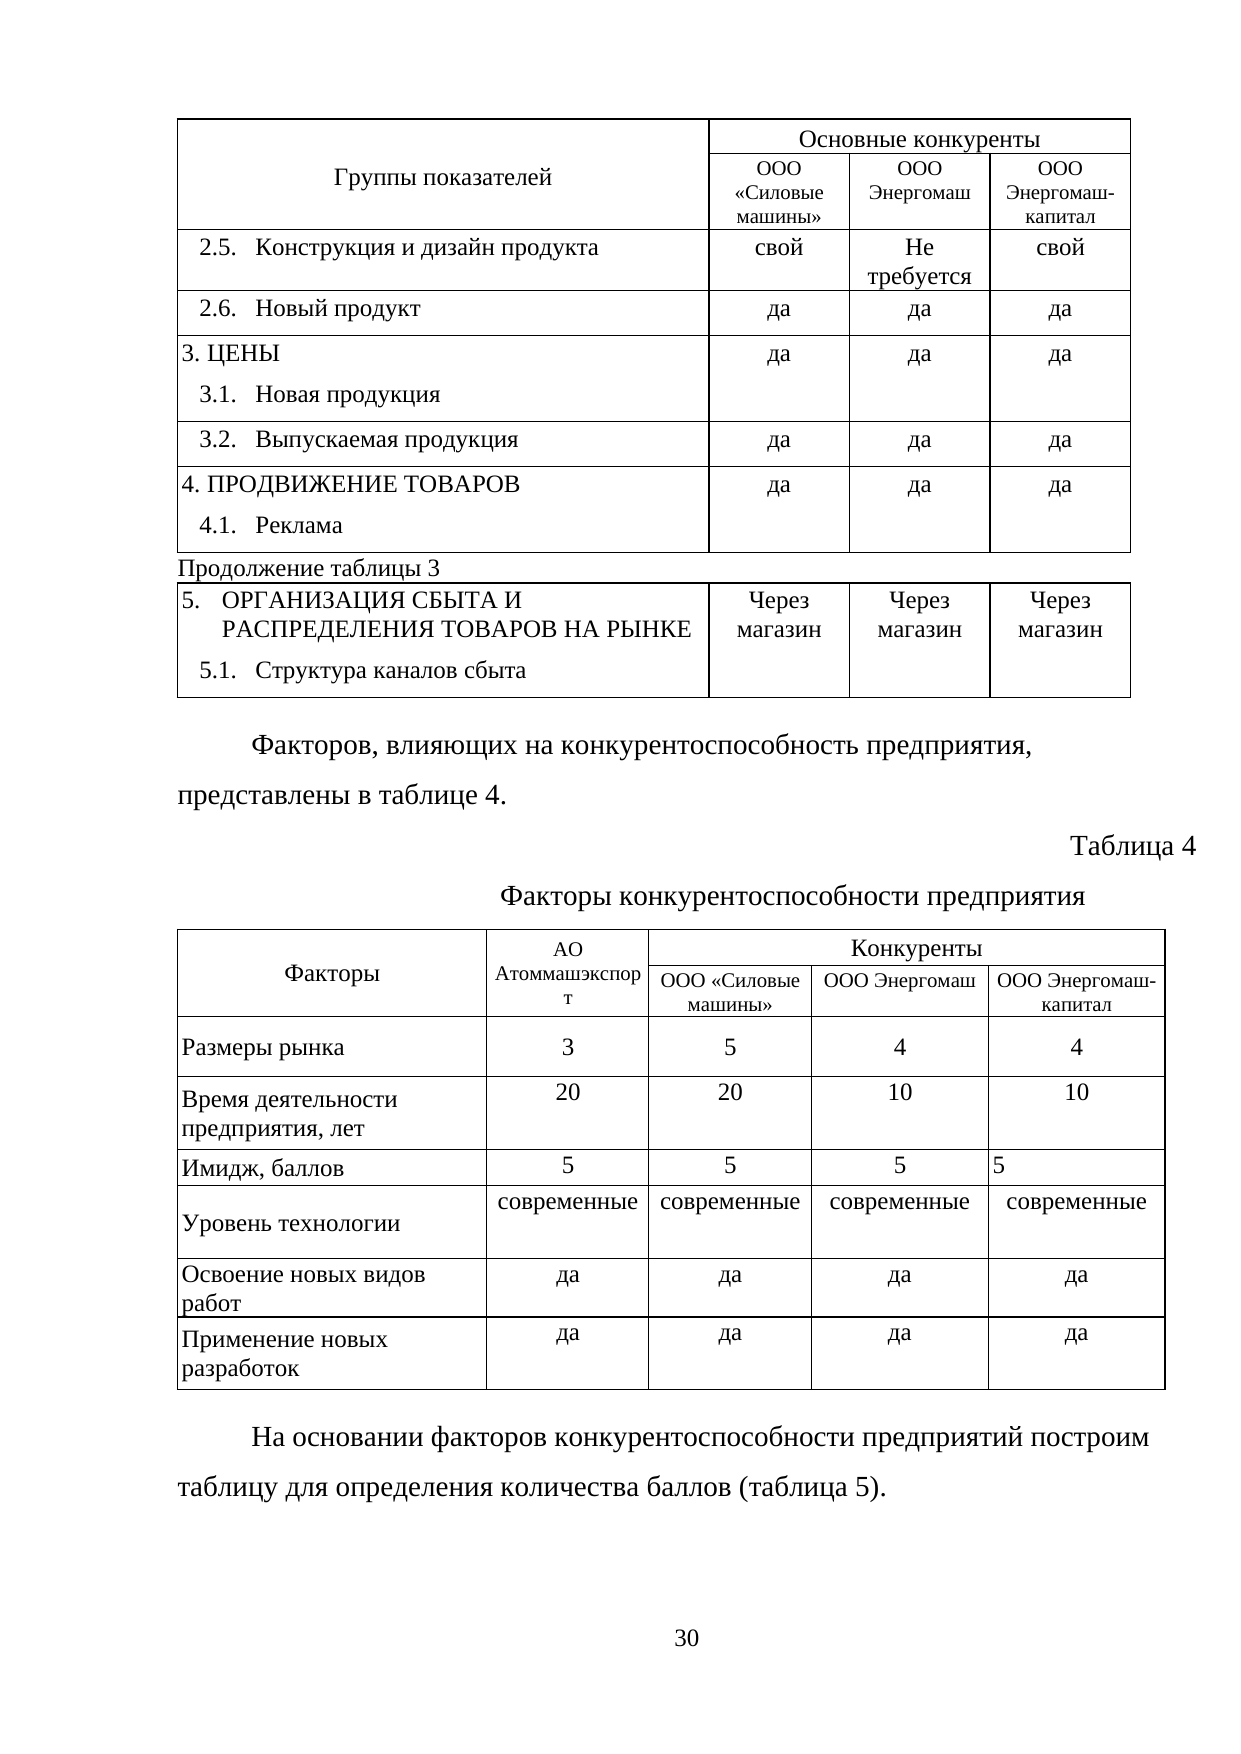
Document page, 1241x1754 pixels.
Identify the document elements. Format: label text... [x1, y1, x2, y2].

table_cell 4 [812, 1017, 988, 1076]
table_cell 10 [812, 1077, 988, 1149]
table_cell да [710, 291, 849, 334]
table_cell 20 [487, 1077, 648, 1149]
table_cell ООО Энергомаш-капитал [991, 154, 1130, 228]
table_cell свой [710, 230, 849, 289]
table_cell да [710, 467, 849, 552]
table_cell да [850, 467, 989, 552]
table_cell ЦЕНЫ Новая продукция [178, 336, 708, 421]
table_cell Размеры рынка [178, 1017, 486, 1076]
table_cell 5 [989, 1150, 1164, 1185]
table_cell да [710, 336, 849, 421]
table_cell Не требуется [850, 230, 989, 289]
table_cell ООО Энергомаш [812, 966, 988, 1016]
table_cell ООО Энергомаш-капитал [989, 966, 1164, 1016]
table_cell да [850, 291, 989, 334]
text Факторы конкурентоспособности предприятия [177, 878, 1196, 912]
text Таблица 4 [177, 828, 1196, 861]
table_cell 3 [487, 1017, 648, 1076]
table_header Основные конкуренты [710, 120, 1130, 153]
table_cell Время деятельности предприятия, лет [178, 1077, 486, 1149]
table_cell Уровень технологии [178, 1186, 486, 1258]
table_cell Конструкция и дизайн продукта [178, 230, 708, 289]
table_cell Выпускаемая продукция [178, 422, 708, 466]
table_cell Новый продукт [178, 291, 708, 334]
table_cell да [487, 1259, 648, 1316]
table_cell ООО Энергомаш [850, 154, 989, 228]
table_header Факторы [178, 930, 486, 1016]
table_cell Имидж, баллов [178, 1150, 486, 1185]
table_cell 5 [649, 1017, 811, 1076]
table_cell да [649, 1318, 811, 1389]
table_header Через магазин [710, 584, 849, 697]
table_header Через магазин [850, 584, 989, 697]
table_cell современные [989, 1186, 1164, 1258]
table_cell современные [487, 1186, 648, 1258]
table_cell 4 [989, 1017, 1164, 1076]
table_header Группы показателей [178, 120, 708, 228]
table_cell ПРОДВИЖЕНИЕ ТОВАРОВ Реклама [178, 467, 708, 552]
table_header АО Атоммашэкспорт [487, 930, 648, 1016]
table_cell да [850, 336, 989, 421]
table_cell да [991, 467, 1130, 552]
table_cell да [850, 422, 989, 466]
table_header ОРГАНИЗАЦИЯ СБЫТА И РАСПРЕДЕЛЕНИЯ ТОВАРОВ НА РЫНКЕ Структура каналов сбыта [178, 584, 708, 697]
table_cell да [710, 422, 849, 466]
table_cell да [649, 1259, 811, 1316]
table_cell да [991, 422, 1130, 466]
text На основании факторов конкурентоспособности предприятий построим таблицу для определения количества баллов (таблица 5). [177, 1419, 1196, 1503]
table_cell да [487, 1318, 648, 1389]
table_cell 5 [649, 1150, 811, 1185]
table_header Конкуренты [649, 930, 1164, 965]
table_cell да [989, 1259, 1164, 1316]
table_cell современные [812, 1186, 988, 1258]
table_cell Освоение новых видов работ [178, 1259, 486, 1316]
table_cell да [812, 1318, 988, 1389]
table_cell да [991, 336, 1130, 421]
table_cell да [989, 1318, 1164, 1389]
table_cell да [812, 1259, 988, 1316]
table_cell современные [649, 1186, 811, 1258]
table_cell 20 [649, 1077, 811, 1149]
table_cell 5 [812, 1150, 988, 1185]
table_cell ООО «Силовые машины» [710, 154, 849, 228]
table_cell да [991, 291, 1130, 334]
table_cell 5 [487, 1150, 648, 1185]
table_header Через магазин [991, 584, 1130, 697]
table_cell свой [991, 230, 1130, 289]
table_cell ООО «Силовые машины» [649, 966, 811, 1016]
table_cell Применение новых разработок [178, 1318, 486, 1389]
text Факторов, влияющих на конкурентоспособность предприятия, представлены в таблице 4. [177, 727, 1196, 811]
text Продолжение таблицы 3 [177, 553, 1196, 582]
table_cell 10 [989, 1077, 1164, 1149]
